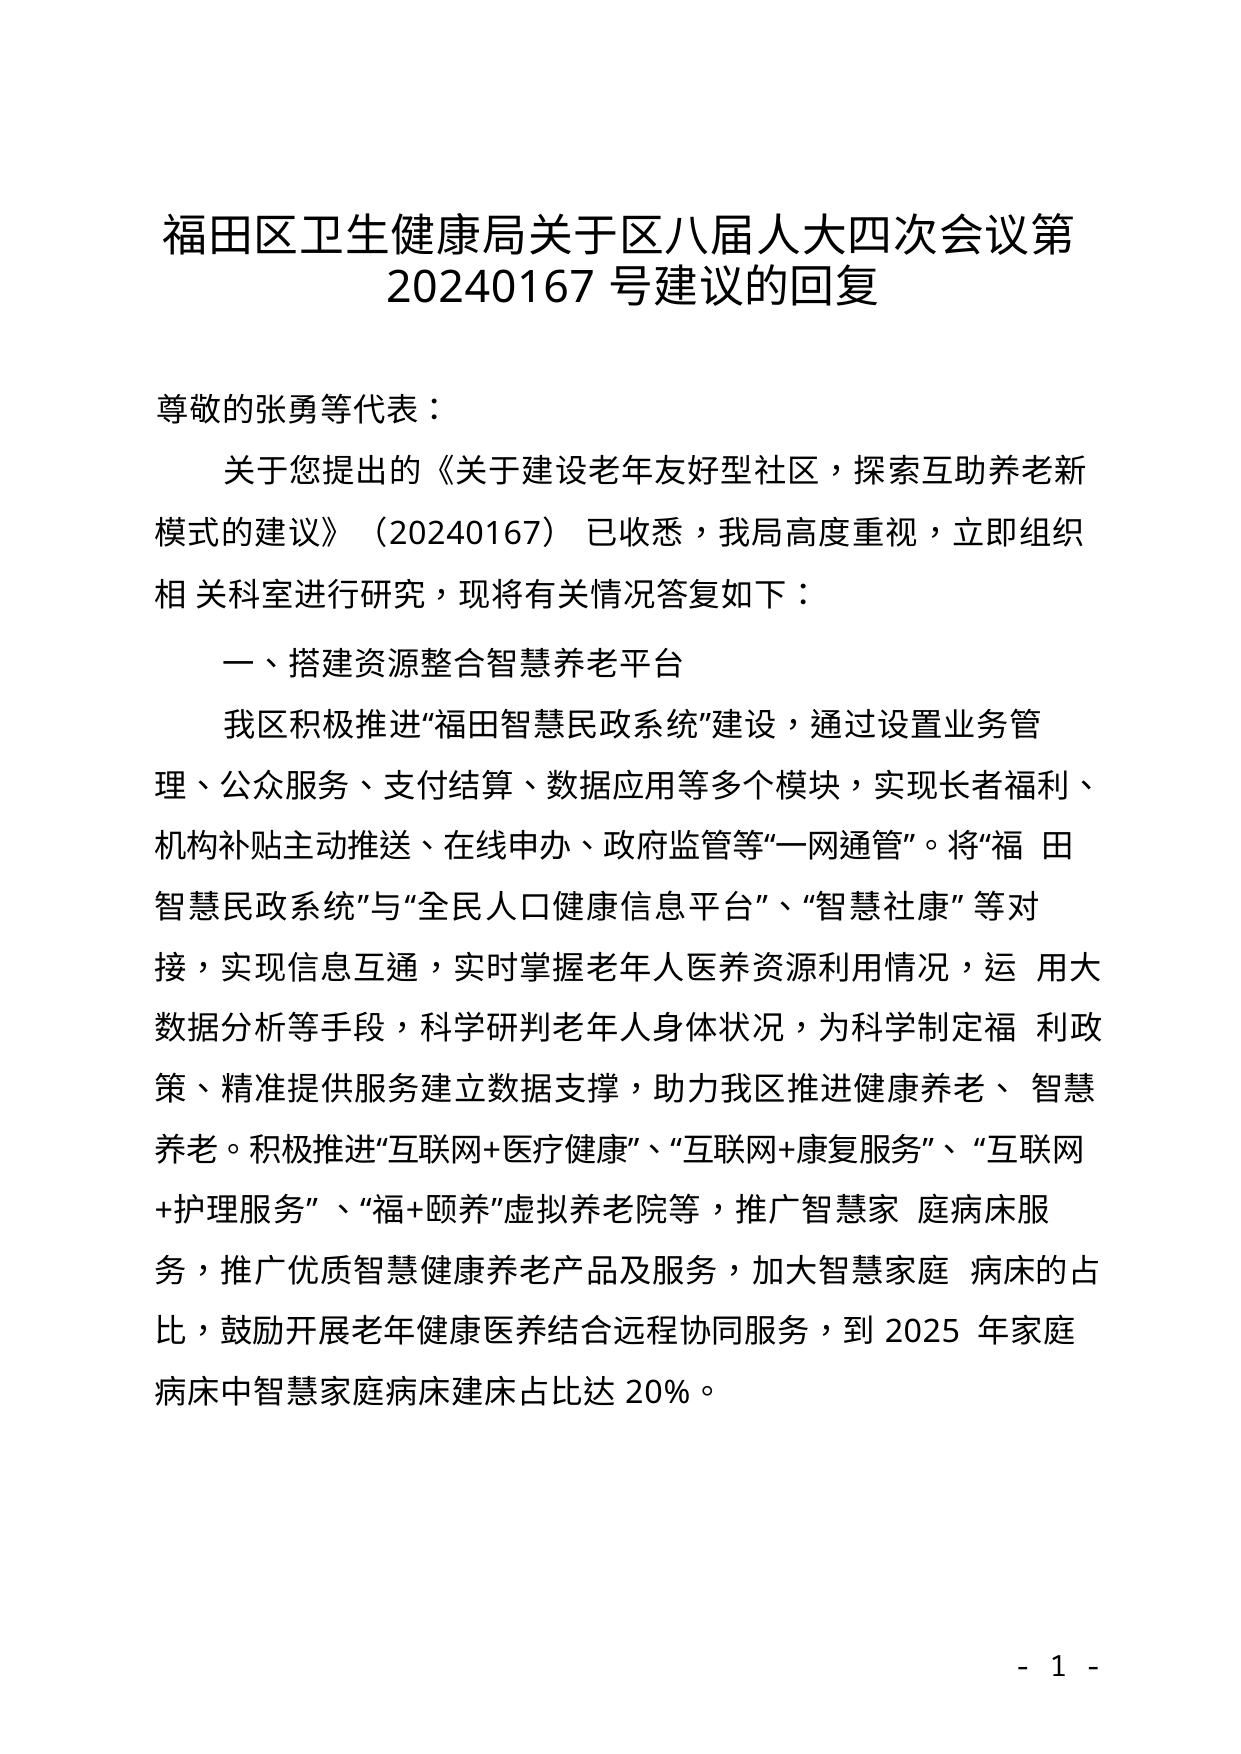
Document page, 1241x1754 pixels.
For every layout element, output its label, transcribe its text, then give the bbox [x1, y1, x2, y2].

text 尊敬的张勇等代表： [156, 390, 1110, 430]
text 福田区卫生健康局关于区八届人大四次会议第 20240167 号建议的回复 [162, 209, 1078, 315]
text 关于您提出的《关于建设老年友好型社区，探索互助养老新 模式的建议》（20240167） 已收悉，我局高度重视，立即组织相 关科室进行研究，现将有关情况答复如下： [154, 447, 1087, 616]
text 一、搭建资源整合智慧养老平台 [222, 643, 1110, 684]
text 我区积极推进“福田智慧民政系统”建设，通过设置业务管 理、公众服务、支付结算、数据应用等多个模块，实现长者福利、 机构补贴主动推送、在线申办、政府监管等“一网通管”。将“福 田智慧民政系统”与“全民人口健康信息平台”、“智慧社康” 等对接，实现信息互通，实时掌握老年人医养资源利用情况，运 用大数据分析等手段，科学研判老年人身体状况，为科学制定福 利政策、精准提供服务建立数据支撑，助力我区推进健康养老、 智慧养老。积极推进“互联网+医疗健康”、“互联网+康复服务”、 “互联网+护理服务” 、“福+颐养”虚拟养老院等，推广智慧家 庭病床服务，推广优质智慧健康养老产品及服务，加大智慧家庭 病床的占比，鼓励开展老年健康医养结合远程协同服务，到 2025 年家庭病床中智慧家庭病床建床占比达 20%。 [154, 702, 1103, 1413]
